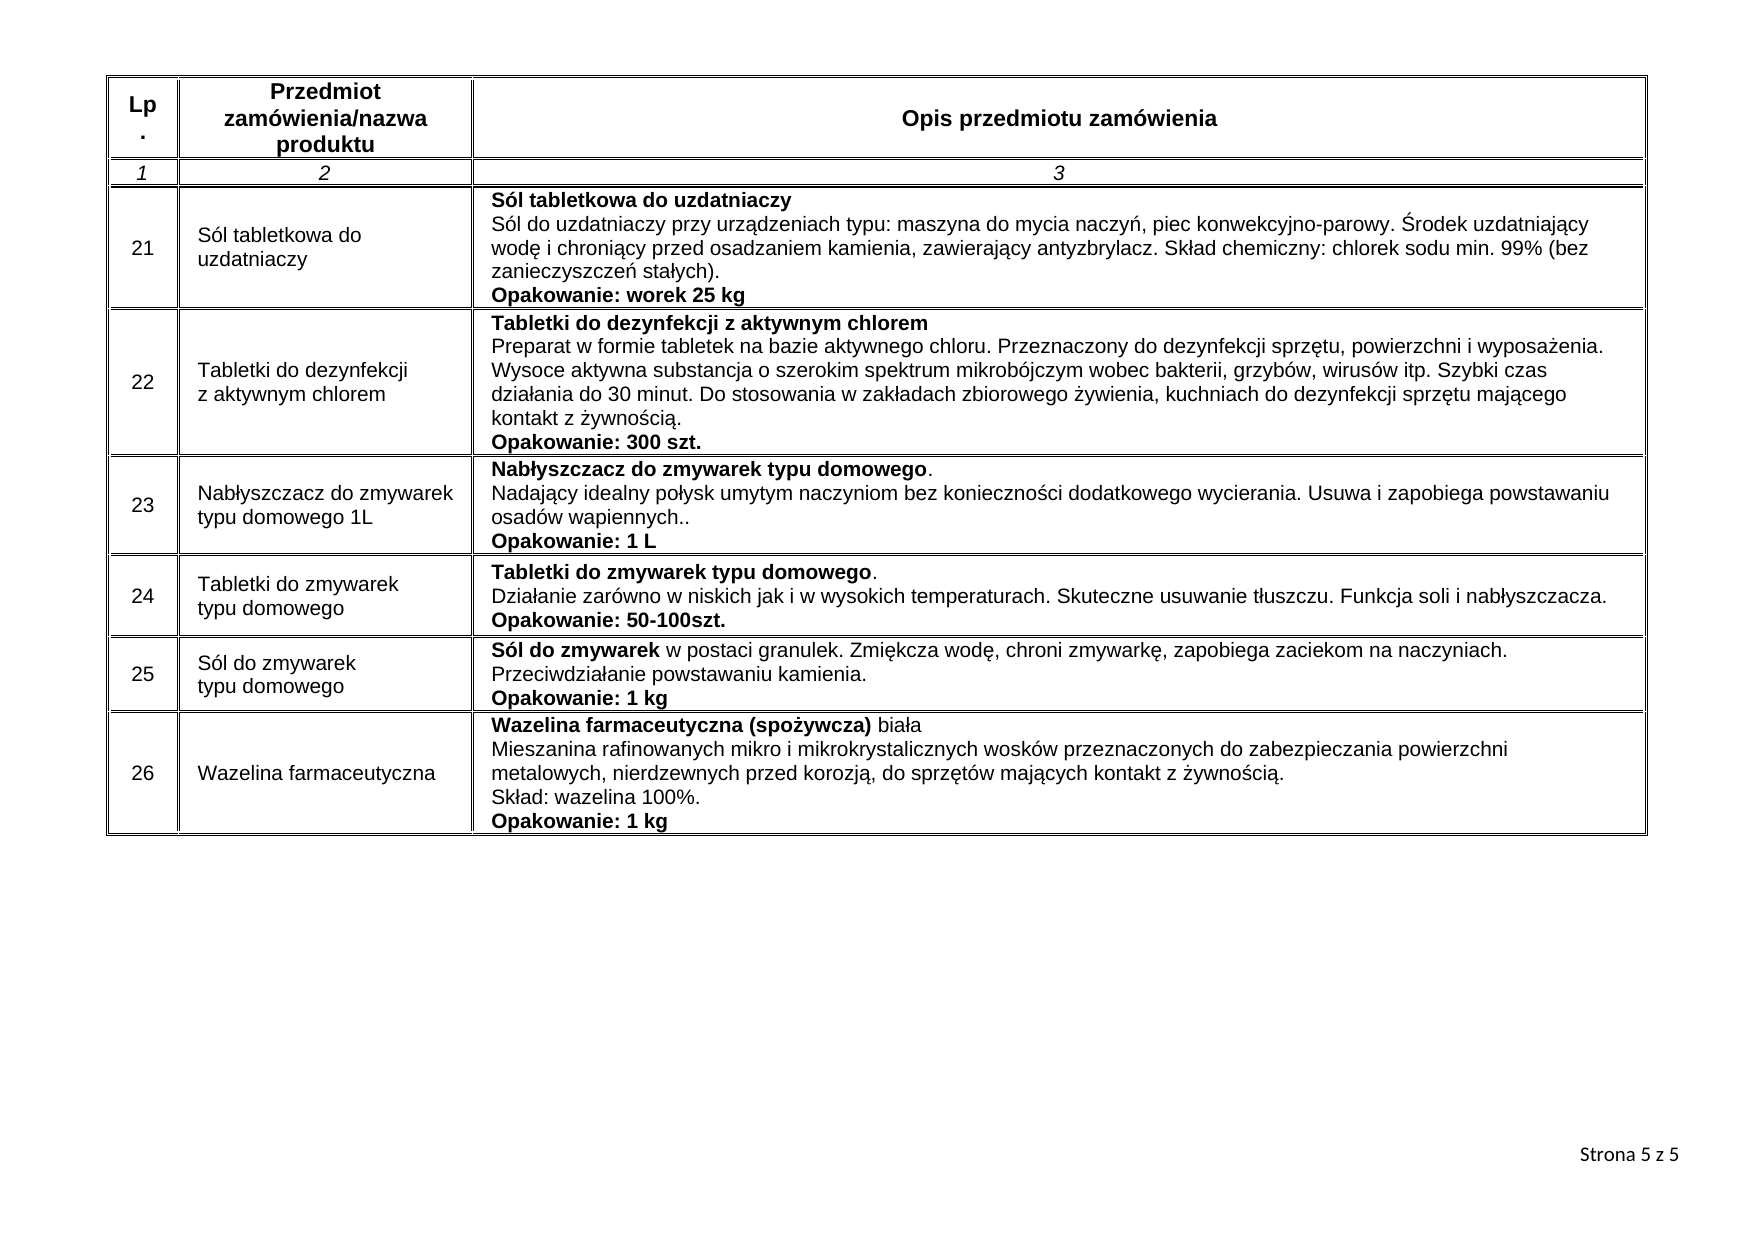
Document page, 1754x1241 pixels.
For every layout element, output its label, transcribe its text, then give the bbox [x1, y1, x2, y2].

table_header Opis przedmiotu zamówienia [472, 78, 1645, 157]
table_cell Nabłyszczacz do zmywarek typu domowego. Nadający idealny połysk umytym naczyniom bez konieczności dodatkowego wycierania. Usuwa i zapobiega powstawaniu osadów wapiennych.. Opakowanie: 1 L [472, 454, 1647, 553]
table_header Lp. [109, 78, 178, 157]
table_cell Tabletki do zmywarek typu domowego. Działanie zarówno w niskich jak i w wysokich temperaturach. Skuteczne usuwanie tłuszczu. Funkcja soli i nabłyszczacza. Opakowanie: 50-100szt. [472, 553, 1647, 635]
table_cell 24 [107, 553, 178, 635]
table_cell Sól do zmywarek w postaci granulek. Zmiękcza wodę, chroni zmywarkę, zapobiega zaciekom na naczyniach. Przeciwdziałanie powstawaniu kamienia. Opakowanie: 1 kg [472, 635, 1647, 710]
table_cell 3 [472, 157, 1647, 184]
table_cell Wazelina farmaceutyczna (spożywcza) biała Mieszanina rafinowanych mikro i mikrokrystalicznych wosków przeznaczonych do zabezpieczania powierzchni metalowych, nierdzewnych przed korozją, do sprzętów mających kontakt z żywnością. Skład: wazelina 100%. Opakowanie: 1 kg [472, 710, 1647, 833]
table_cell 25 [107, 635, 178, 710]
table_cell Sól tabletkowa do uzdatniaczy [180, 188, 471, 307]
table_cell Wazelina farmaceutyczna [179, 713, 472, 833]
table_cell 21 [107, 184, 178, 307]
table_cell Sól tabletkowa do uzdatniaczy Sól do uzdatniaczy przy urządzeniach typu: maszyna do mycia naczyń, piec konwekcyjno-parowy. Środek uzdatniający wodę i chroniący przed osadzaniem kamienia, zawierający antyzbrylacz. Skład chemiczny: chlorek sodu min. 99% (bez zanieczyszczeń stałych). Opakowanie: worek 25 kg [472, 184, 1647, 307]
table_cell Nabłyszczacz do zmywarek typu domowego 1L [180, 457, 471, 553]
table_cell 2 [180, 160, 471, 184]
table_cell Tabletki do zmywarek typu domowego [180, 556, 471, 635]
table_cell Sól do zmywarek typu domowego [180, 638, 471, 710]
table_cell 1 [107, 157, 178, 184]
table_cell 22 [107, 307, 178, 454]
table_cell 23 [107, 454, 178, 553]
table_cell Tabletki do dezynfekcji z aktywnym chlorem [180, 310, 471, 454]
table_cell 26 [107, 710, 178, 833]
table_header Przedmiot zamówienia/nazwa produktu [179, 78, 472, 157]
table_cell Tabletki do dezynfekcji z aktywnym chlorem Preparat w formie tabletek na bazie aktywnego chloru. Przeznaczony do dezynfekcji sprzętu, powierzchni i wyposażenia. Wysoce aktywna substancja o szerokim spektrum mikrobójczym wobec bakterii, grzybów, wirusów itp. Szybki czas działania do 30 minut. Do stosowania w zakładach zbiorowego żywienia, kuchniach do dezynfekcji sprzętu mającego kontakt z żywnością. Opakowanie: 300 szt. [472, 307, 1647, 454]
